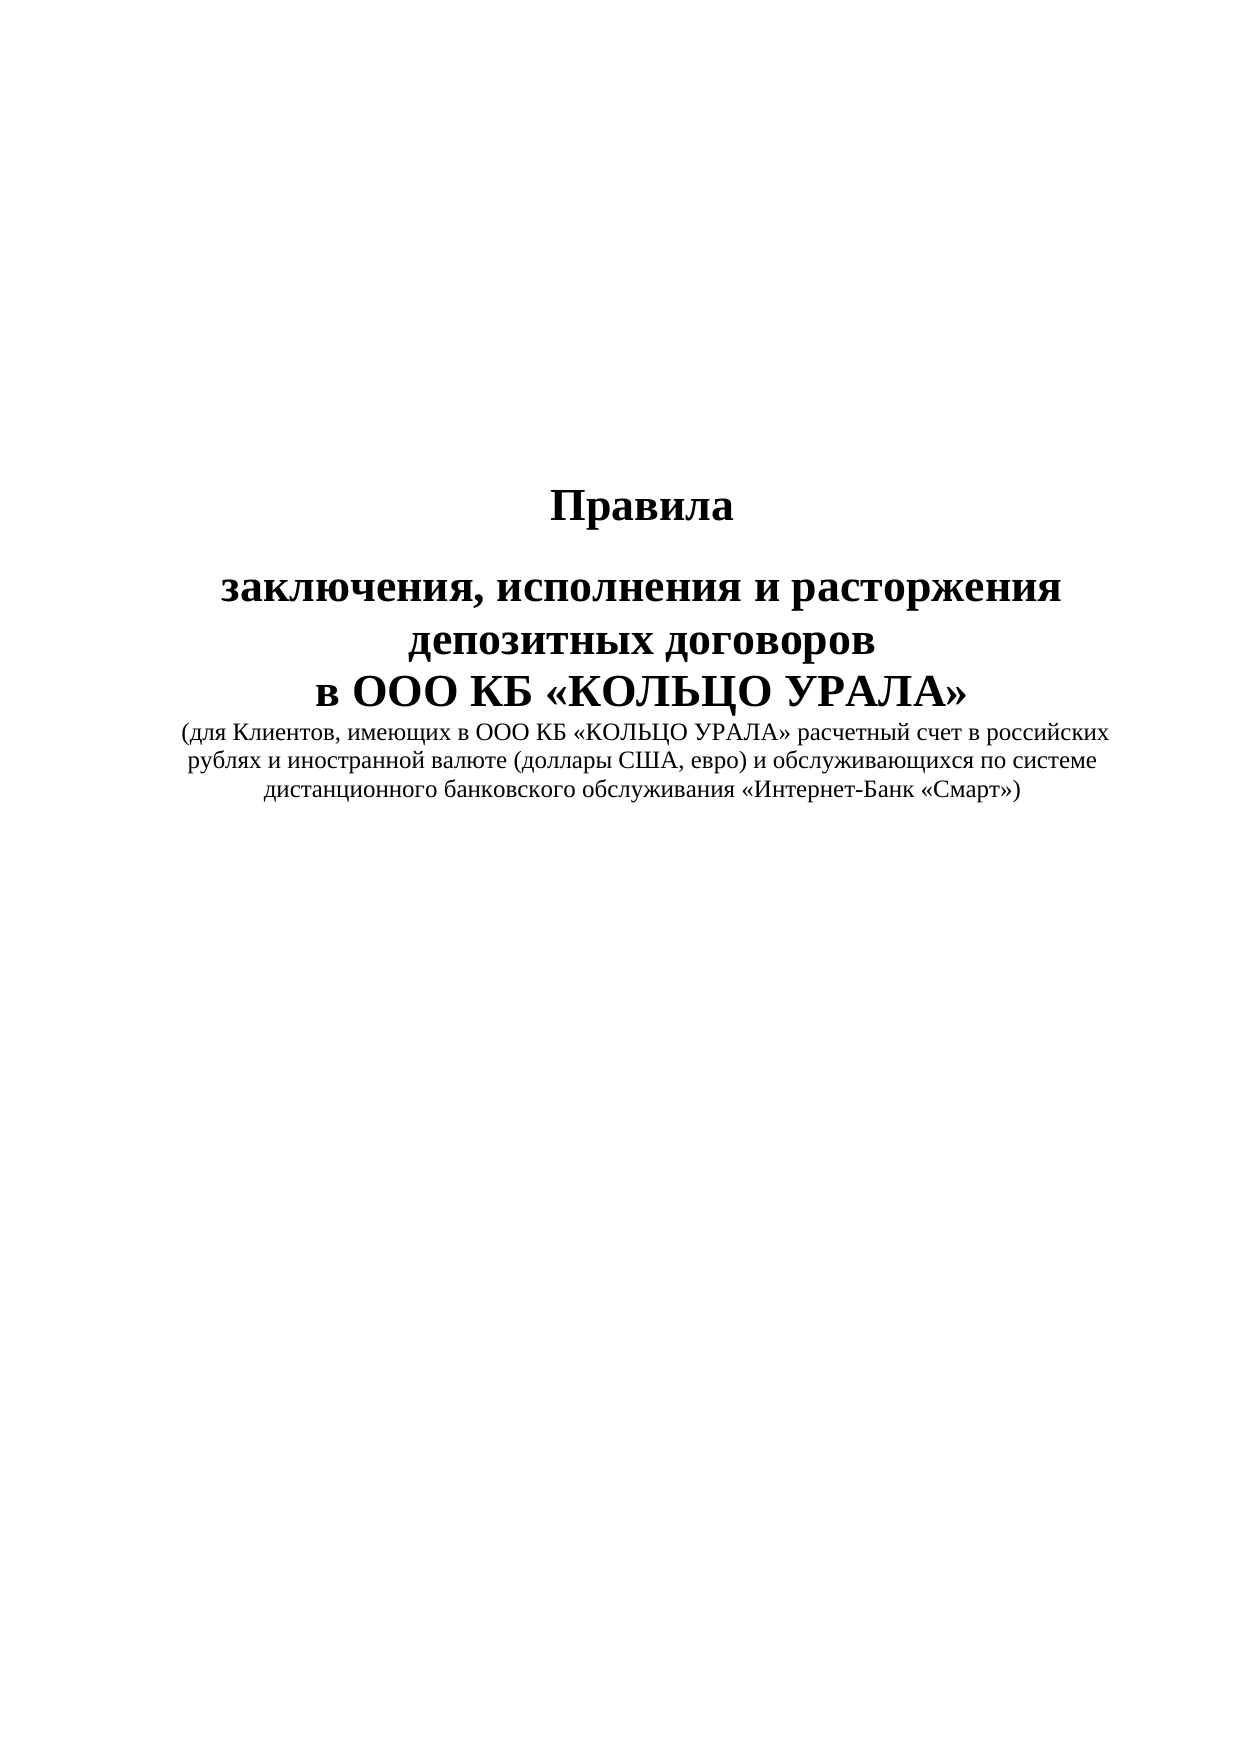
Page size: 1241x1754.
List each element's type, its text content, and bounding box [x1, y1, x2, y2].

text Правила [148, 477, 1137, 530]
text (для Клиентов, имеющих в ООО КБ «КОЛЬЦО УРАЛА» расчетный счет в российских рублях и иностранной валюте (доллары США, евро) и обслуживающихся по системе дистанционного банковского обслуживания «Интернет-Банк «Смарт») [148, 717, 1137, 803]
text в ООО КБ «КОЛЬЦО УРАЛА» [148, 664, 1137, 717]
text заключения, исполнения и расторжения [148, 559, 1137, 611]
text депозитных договоров [148, 611, 1137, 664]
